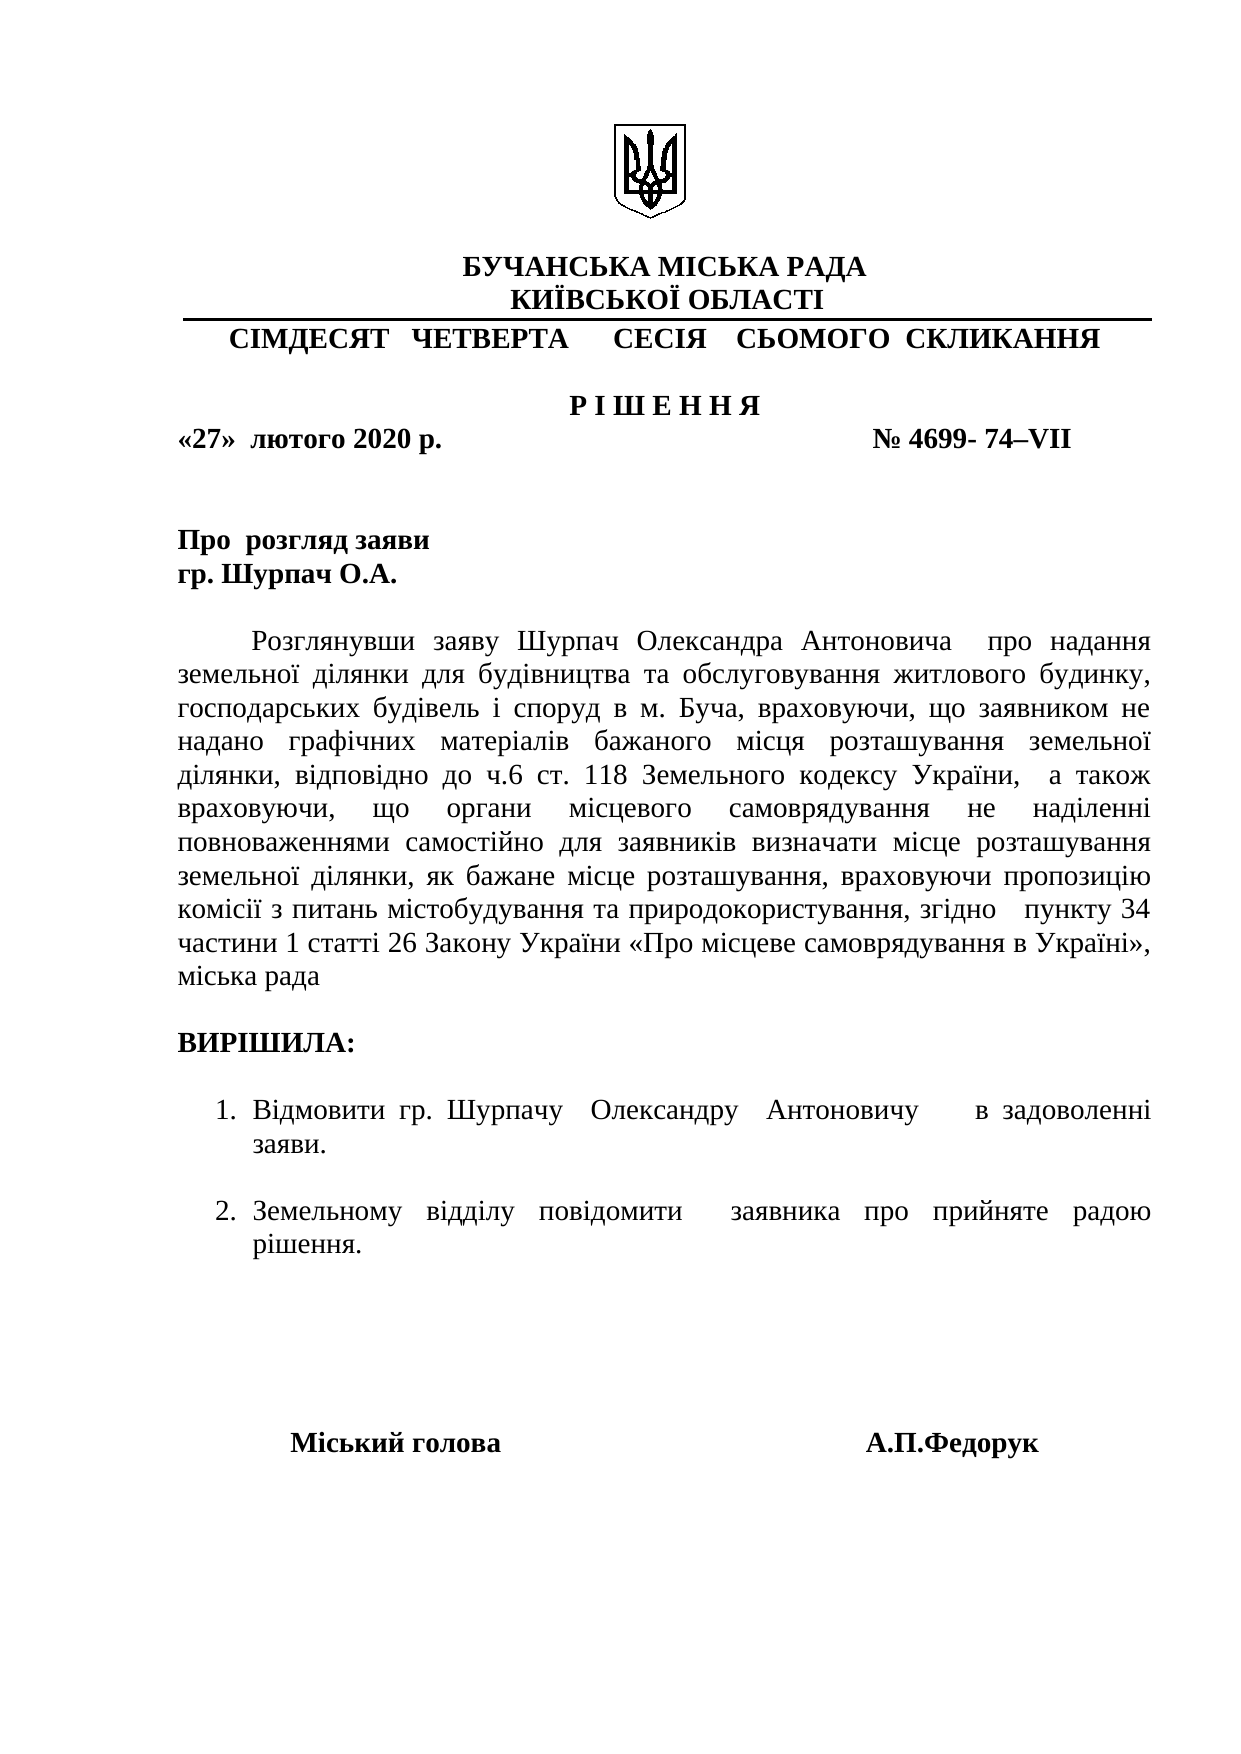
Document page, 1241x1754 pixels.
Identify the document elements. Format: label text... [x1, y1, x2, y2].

text КИЇВСЬКОЇ ОБЛАСТІ [183, 282, 1152, 318]
text БУЧАНСЬКА МІСЬКА РАДА [177, 249, 1152, 282]
text Про розгляд заяви [177, 522, 1152, 556]
text ВИРІШИЛА: [177, 1025, 1152, 1059]
text гр. Шурпач О.А. [177, 556, 1152, 589]
list Відмовити гр. Шурпачу Олександру Антоновичу в задоволенні заяви. [215, 1092, 1152, 1159]
text Р І Ш Е Н Н Я [177, 388, 1152, 422]
list Земельному відділу повідомити заявника про прийняте радою рішення. [215, 1193, 1152, 1260]
text Міський голова А.П.Федорук [177, 1426, 1152, 1459]
text Розглянувши заяву Шурпач Олександра Антоновича про надання земельної ділянки для будівництва та обслуговування житлового будинку, господарських будівель і споруд в м. Буча, враховуючи, що заявником не надано графічних матеріалів бажаного місця розташування земельної ділянки, відповідно до ч.6 ст. 118 Земельного кодексу України, а також враховуючи, що органи місцевого самоврядування не наділенні повноваженнями самостійно для заявників визначати місце розташування земельної ділянки, як бажане місце розташування, враховуючи пропозицію комісії з питань містобудування та природокористування, згідно пункту 34 частини 1 статті 26 Закону України «Про місцеве самоврядування в Україні», міська рада [177, 623, 1152, 992]
text «27» лютого 2020 р. № 4699- 74–VІІ [177, 422, 1152, 455]
text СІМДЕСЯТ ЧЕТВЕРТА СЕСІЯ СЬОМОГО СКЛИКАННЯ [177, 321, 1152, 354]
